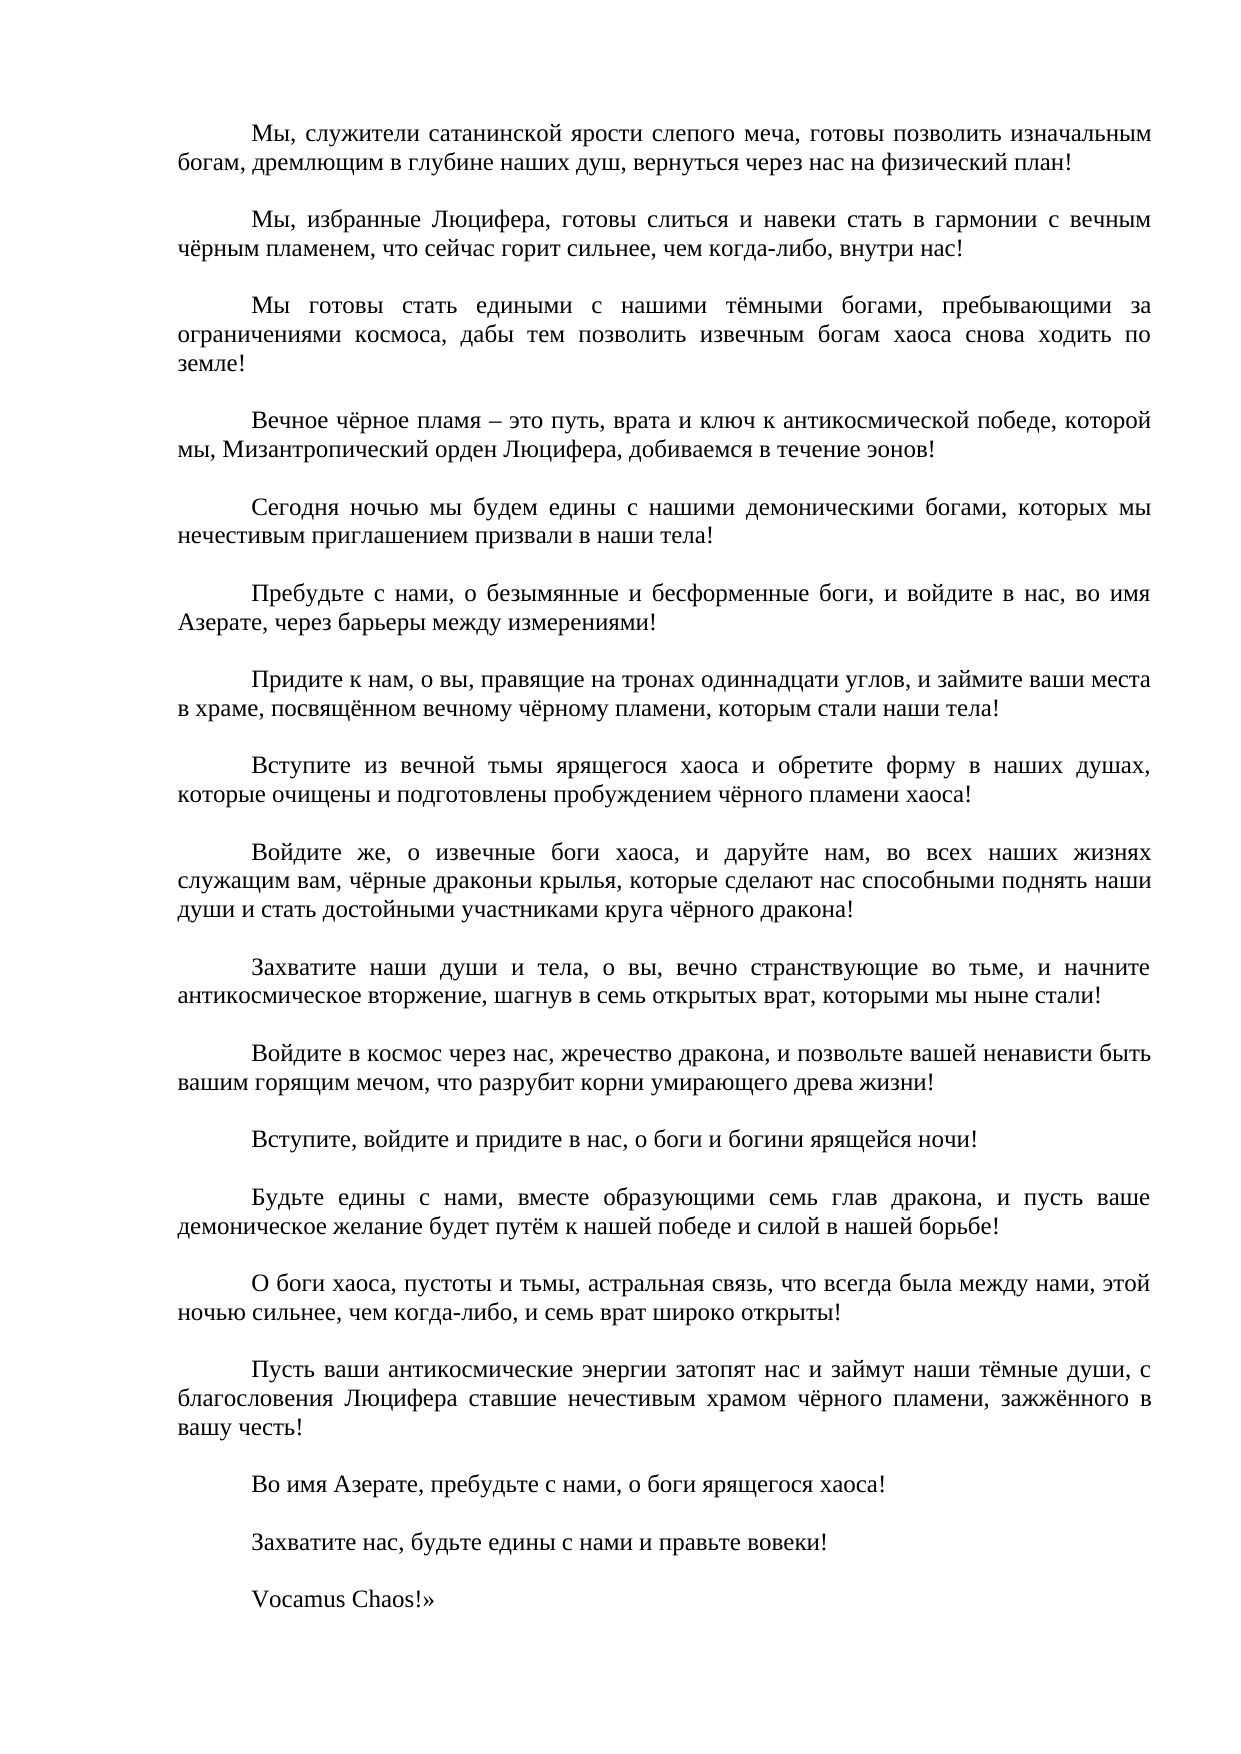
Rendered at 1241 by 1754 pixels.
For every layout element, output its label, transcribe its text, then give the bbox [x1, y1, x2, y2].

text Вступите, войдите и придите в нас, о боги и богини ярящейся ночи! [251, 1124, 1163, 1153]
text Вступите из вечной тьмы ярящегося хаоса и обретите форму в наших душах, которые очищены и подготовлены пробуждением чёрного пламени хаоса! [177, 751, 1152, 808]
text Сегодня ночью мы будем едины с нашими демоническими богами, которых мы нечестивым приглашением призвали в наши тела! [177, 492, 1152, 549]
text Мы, служители сатанинской ярости слепого меча, готовы позволить изначальным богам, дремлющим в глубине наших душ, вернуться через нас на физический план! [177, 118, 1152, 176]
text Войдите в космос через нас, жречество дракона, и позвольте вашей ненависти быть вашим горящим мечом, что разрубит корни умирающего древа жизни! [177, 1038, 1152, 1096]
text Вечное чёрное пламя – это путь, врата и ключ к антикосмической победе, которой мы, Мизантропический орден Люцифера, добиваемся в течение эонов! [177, 406, 1152, 463]
text Пусть ваши антикосмические энергии затопят нас и займут наши тёмные души, с благословения Люцифера ставшие нечестивым храмом чёрного пламени, зажжённого в вашу честь! [177, 1354, 1152, 1441]
text Мы готовы стать едиными с нашими тёмными богами, пребывающими за ограничениями космоса, дабы тем позволить извечным богам хаоса снова ходить по земле! [177, 291, 1152, 377]
text Захватите наши души и тела, о вы, вечно странствующие во тьме, и начните антикосмическое вторжение, шагнув в семь открытых врат, которыми мы ныне стали! [177, 952, 1152, 1009]
text Придите к нам, о вы, правящие на тронах одиннадцати углов, и займите ваши места в храме, посвящённом вечному чёрному пламени, которым стали наши тела! [177, 664, 1152, 722]
text О боги хаоса, пустоты и тьмы, астральная связь, что всегда была между нами, этой ночью сильнее, чем когда-либо, и семь врат широко открыты! [177, 1268, 1152, 1326]
text Во имя Азерате, пребудьте с нами, о боги ярящегося хаоса! Захватите нас, будьте едины с нами и правьте вовеки! [251, 1469, 889, 1556]
text Войдите же, о извечные боги хаоса, и даруйте нам, во всех наших жизнях служащим вам, чёрные драконьи крылья, которые сделают нас способными поднять наши души и стать достойными участниками круга чёрного дракона! [177, 837, 1152, 923]
text Мы, избранные Люцифера, готовы слиться и навеки стать в гармонии с вечным чёрным пламенем, что сейчас горит сильнее, чем когда-либо, внутри нас! [177, 204, 1152, 262]
text Vocamus Chaos!» [251, 1584, 1163, 1613]
text Пребудьте с нами, о безымянные и бесформенные боги, и войдите в нас, во имя Азерате, через барьеры между измерениями! [177, 578, 1152, 636]
text Будьте едины с нами, вместе образующими семь глав дракона, и пусть ваше демоническое желание будет путём к нашей победе и силой в нашей борьбе! [177, 1182, 1152, 1239]
